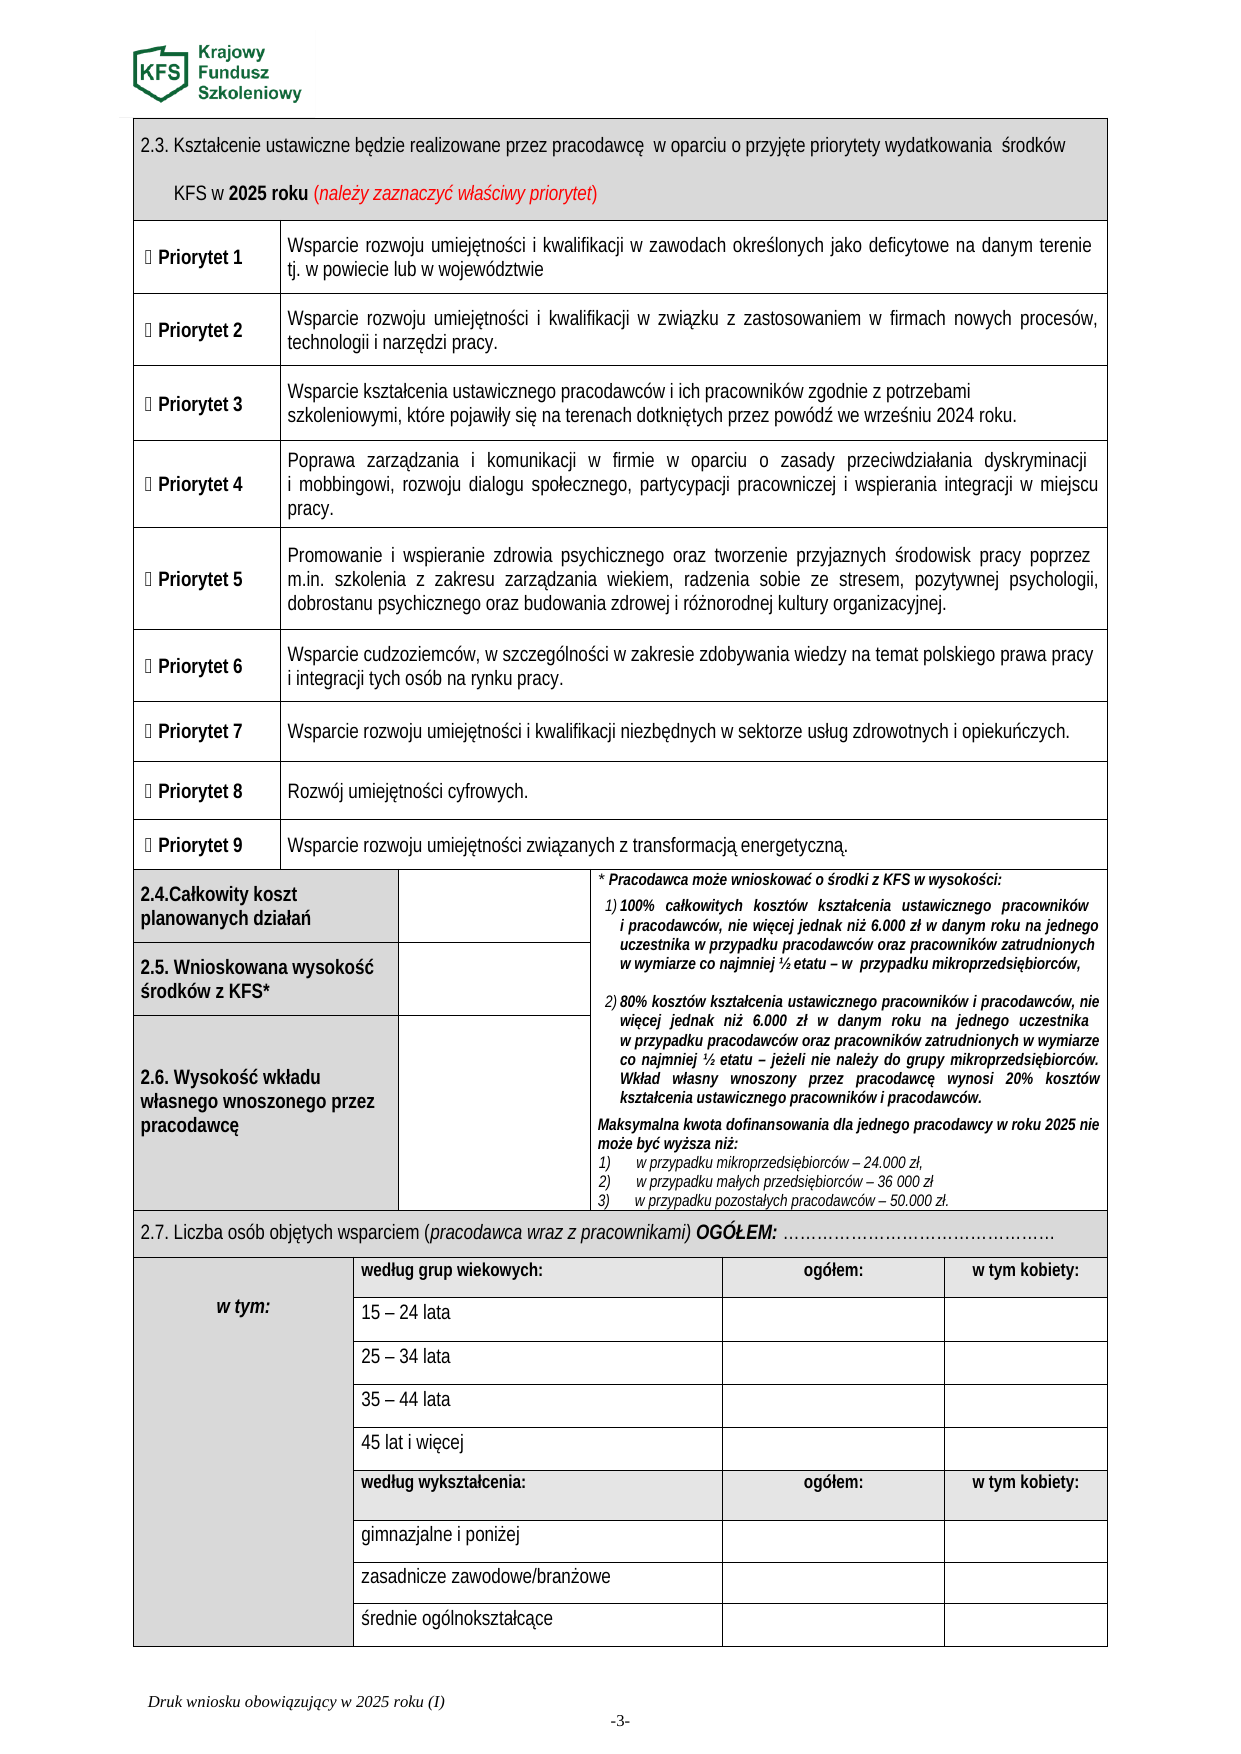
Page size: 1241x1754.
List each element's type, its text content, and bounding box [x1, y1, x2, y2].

table_cell [945, 1298, 1107, 1341]
table_cell Priorytet 5 [134, 528, 280, 629]
table_cell [945, 1428, 1107, 1470]
table_cell gimnazjalne i poniżej [354, 1521, 722, 1562]
table_cell [723, 1428, 944, 1470]
table_cell Priorytet 4 [134, 441, 280, 527]
table_cell 45 lat i więcej [354, 1428, 722, 1470]
table_cell [723, 1385, 944, 1427]
table_cell 2.6. Wysokość wkładu własnego wnoszonego przez pracodawcę [134, 1016, 398, 1210]
table_cell 2.7. Liczba osób objętych wsparciem (pracodawca wraz z pracownikami) OGÓŁEM: ………………………………………… [134, 1211, 1107, 1257]
table_cell [945, 1521, 1107, 1562]
table_cell [945, 1342, 1107, 1384]
table_cell 25 – 34 lata [354, 1342, 722, 1384]
table_cell [723, 1563, 944, 1603]
table_cell średnie ogólnokształcące [354, 1604, 722, 1646]
table_cell Wsparcie rozwoju umiejętności związanych z transformacją energetyczną. [281, 820, 1107, 869]
table_cell 15 – 24 lata [354, 1298, 722, 1341]
table_cell w tym: [134, 1258, 353, 1646]
table_cell 2.5. Wnioskowana wysokość środków z KFS* [134, 943, 398, 1015]
table_cell 35 – 44 lata [354, 1385, 722, 1427]
table_cell Priorytet 1 [134, 221, 280, 293]
table_cell [399, 1016, 590, 1210]
table_cell [945, 1604, 1107, 1646]
table_cell Poprawa zarządzania i komunikacji w firmie w oparciu o zasady przeciwdziałania dyskryminacji i mobbingowi, rozwoju dialogu społecznego, partycypacji pracowniczej i wspierania integracji w miejscu pracy. [281, 441, 1107, 527]
table_cell w tym kobiety: [945, 1258, 1107, 1297]
table_cell w tym kobiety: [945, 1471, 1107, 1520]
table_cell Priorytet 7 [134, 702, 280, 761]
table_cell Priorytet 3 [134, 366, 280, 440]
table_cell Wsparcie rozwoju umiejętności i kwalifikacji niezbędnych w sektorze usług zdrowotnych i opiekuńczych. [281, 702, 1107, 761]
picture [118, 29, 315, 118]
table_cell 2.3. Kształcenie ustawiczne będzie realizowane przez pracodawcę w oparciu o przyjęte priorytety wydatkowania środków KFS w 2025 roku (należy zaznaczyć właściwy priorytet) [134, 119, 1107, 220]
table_cell [399, 870, 590, 942]
table_cell [723, 1342, 944, 1384]
table_cell ogółem: [723, 1471, 944, 1520]
table_cell [399, 943, 590, 1015]
table_cell [945, 1563, 1107, 1603]
table_cell Rozwój umiejętności cyfrowych. [281, 762, 1107, 819]
table_cell według grup wiekowych: [354, 1258, 722, 1297]
table_cell Promowanie i wspieranie zdrowia psychicznego oraz tworzenie przyjaznych środowisk pracy poprzez m.in. szkolenia z zakresu zarządzania wiekiem, radzenia sobie ze stresem, pozytywnej psychologii, dobrostanu psychicznego oraz budowania zdrowej i różnorodnej kultury organizacyjnej. [281, 528, 1107, 629]
table_cell Priorytet 6 [134, 630, 280, 701]
table_cell zasadnicze zawodowe/branżowe [354, 1563, 722, 1603]
table_cell [723, 1298, 944, 1341]
table_cell Wsparcie kształcenia ustawicznego pracodawców i ich pracowników zgodnie z potrzebami szkoleniowymi, które pojawiły się na terenach dotkniętych przez powódź we wrześniu 2024 roku. [281, 366, 1107, 440]
table_cell Priorytet 2 [134, 294, 280, 365]
table_cell Wsparcie cudzoziemców, w szczególności w zakresie zdobywania wiedzy na temat polskiego prawa pracy i integracji tych osób na rynku pracy. [281, 630, 1107, 701]
table_cell ogółem: [723, 1258, 944, 1297]
table_cell według wykształcenia: [354, 1471, 722, 1520]
table_cell Wsparcie rozwoju umiejętności i kwalifikacji w zawodach określonych jako deficytowe na danym terenie tj. w powiecie lub w województwie [281, 221, 1107, 293]
table_cell 2.4.Całkowity koszt planowanych działań [134, 870, 398, 942]
table_cell [945, 1385, 1107, 1427]
table_cell [723, 1604, 944, 1646]
table_cell [723, 1521, 944, 1562]
table_cell Priorytet 9 [134, 820, 280, 869]
table_cell Wsparcie rozwoju umiejętności i kwalifikacji w związku z zastosowaniem w firmach nowych procesów, technologii i narzędzi pracy. [281, 294, 1107, 365]
table_cell * Pracodawca może wnioskować o środki z KFS w wysokości: 100% całkowitych kosztów kształcenia ustawicznego pracowników i pracodawców, nie więcej jednak niż 6.000 zł w danym roku na jednego uczestnika w przypadku pracodawców oraz pracowników zatrudnionych w wymiarze co najmniej ½ etatu – w przypadku mikroprzedsiębiorców, 80% kosztów kształcenia ustawicznego pracowników i pracodawców, nie więcej jednak niż 6.000 zł w danym roku na jednego uczestnika w przypadku pracodawców oraz pracowników zatrudnionych w wymiarze co najmniej ½ etatu – jeżeli nie należy do grupy mikroprzedsiębiorców. Wkład własny wnoszony przez pracodawcę wynosi 20% kosztów kształcenia ustawicznego pracowników i pracodawców. Maksymalna kwota dofinansowania dla jednego pracodawcy w roku 2025 nie może być wyższa niż: w przypadku mikroprzedsiębiorców – 24.000 zł, w przypadku małych przedsiębiorców – 36 000 zł w przypadku pozostałych pracodawców – 50.000 zł. [591, 870, 1107, 1210]
table_cell Priorytet 8 [134, 762, 280, 819]
